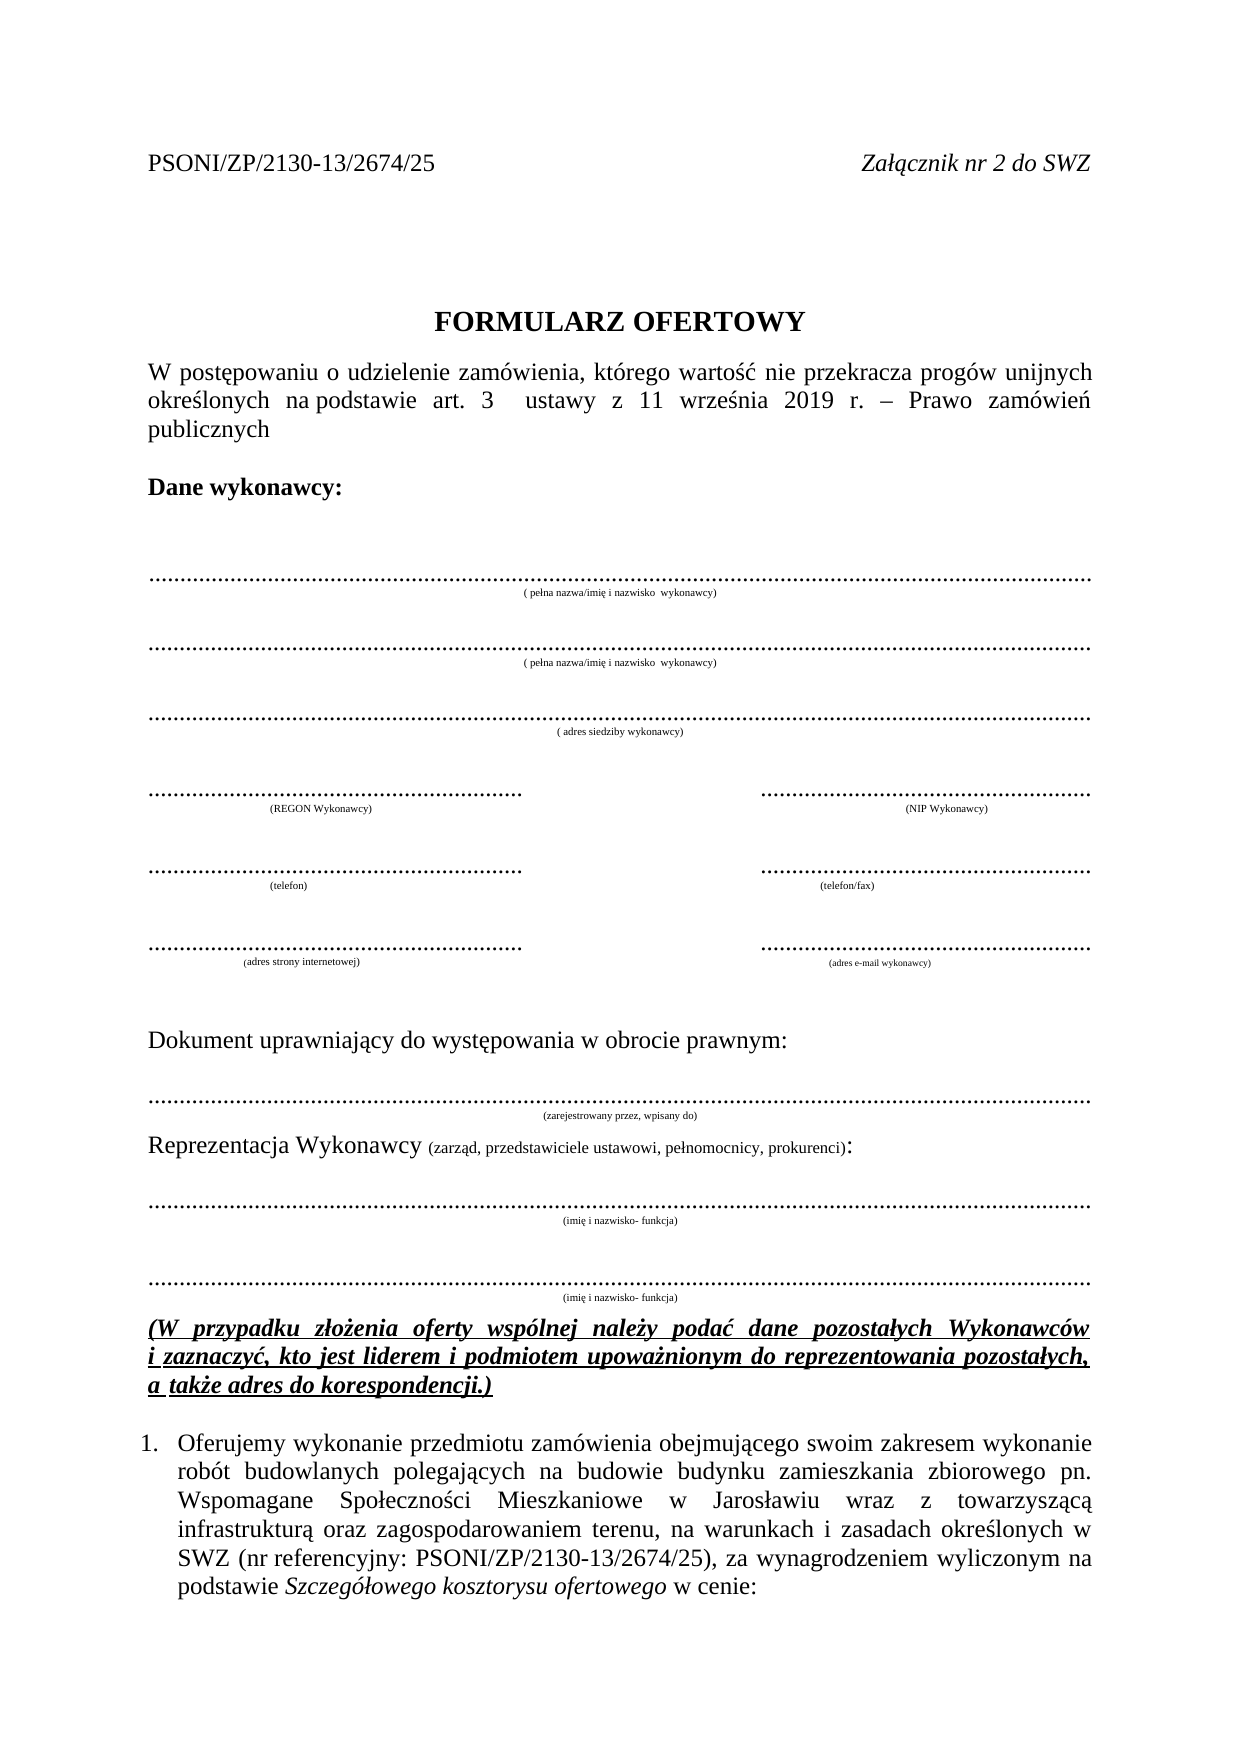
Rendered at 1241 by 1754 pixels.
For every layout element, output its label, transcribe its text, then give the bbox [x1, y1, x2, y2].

text (imię i nazwisko- funkcja) [148, 1214, 1092, 1236]
text ....................................................................................................................................................... [148, 1186, 1092, 1214]
text Reprezentacja Wykonawcy (zarząd, przedstawiciele ustawowi, pełnomocnicy, prokurenci): [148, 1131, 1092, 1159]
text ....................................................................................................................................................... [148, 558, 1092, 587]
text ( adres siedziby wykonawcy) [148, 726, 1092, 747]
text (REGON Wykonawcy) (NIP Wykonawcy) [148, 802, 1092, 824]
text (telefon) (telefon/fax) [148, 879, 1092, 901]
text ....................................................................................................................................................... [148, 697, 1092, 726]
text ............................................................ ..................................................... [148, 927, 1092, 956]
text (adres strony internetowej) (adres e-mail wykonawcy) [148, 956, 1092, 977]
text (imię i nazwisko- funkcja) [148, 1291, 1092, 1313]
list Oferujemy wykonanie przedmiotu zamówienia obejmującego swoim zakresem wykonanie robót budowlanych polegających na budowie budynku zamieszkania zbiorowego pn. Wspomagane Społeczności Mieszkaniowe w Jarosławiu wraz z towarzyszącą infrastrukturą oraz zagospodarowaniem terenu, na warunkach i zasadach określonych w SWZ (nr referencyjny: PSONI/ZP/2130-13/2674/25), za wynagrodzeniem wyliczonym na podstawie Szczegółowego kosztorysu ofertowego w cenie: [140, 1428, 1092, 1600]
subtitle FORMULARZ OFERTOWY [148, 304, 1092, 337]
text (zarejestrowany przez, wpisany do) [148, 1109, 1092, 1131]
text Dane wykonawcy: [148, 472, 1092, 500]
text W postępowaniu o udzielenie zamówienia, którego wartość nie przekracza progów unijnych określonych na podstawie art. 3 ustawy z 11 września 2019 r. – Prawo zamówień publicznych [148, 357, 1092, 443]
text ............................................................ ..................................................... [148, 773, 1092, 802]
text Dokument uprawniający do występowania w obrocie prawnym: [148, 1025, 1092, 1054]
text ( pełna nazwa/imię i nazwisko wykonawcy) [148, 656, 1092, 678]
text ............................................................ ..................................................... [148, 850, 1092, 879]
text ....................................................................................................................................................... [148, 627, 1092, 656]
text ....................................................................................................................................................... [148, 1262, 1092, 1291]
text PSONI/ZP/2130-13/2674/25 Załącznik nr 2 do SWZ [148, 148, 1092, 176]
text ....................................................................................................................................................... [148, 1080, 1092, 1109]
text (W przypadku złożenia oferty wspólnej należy podać dane pozostałych Wykonawców i zaznaczyć, kto jest liderem i podmiotem upoważnionym do reprezentowania pozostałych, a także adres do korespondencji.) [148, 1313, 1092, 1399]
text ( pełna nazwa/imię i nazwisko wykonawcy) [148, 587, 1092, 608]
